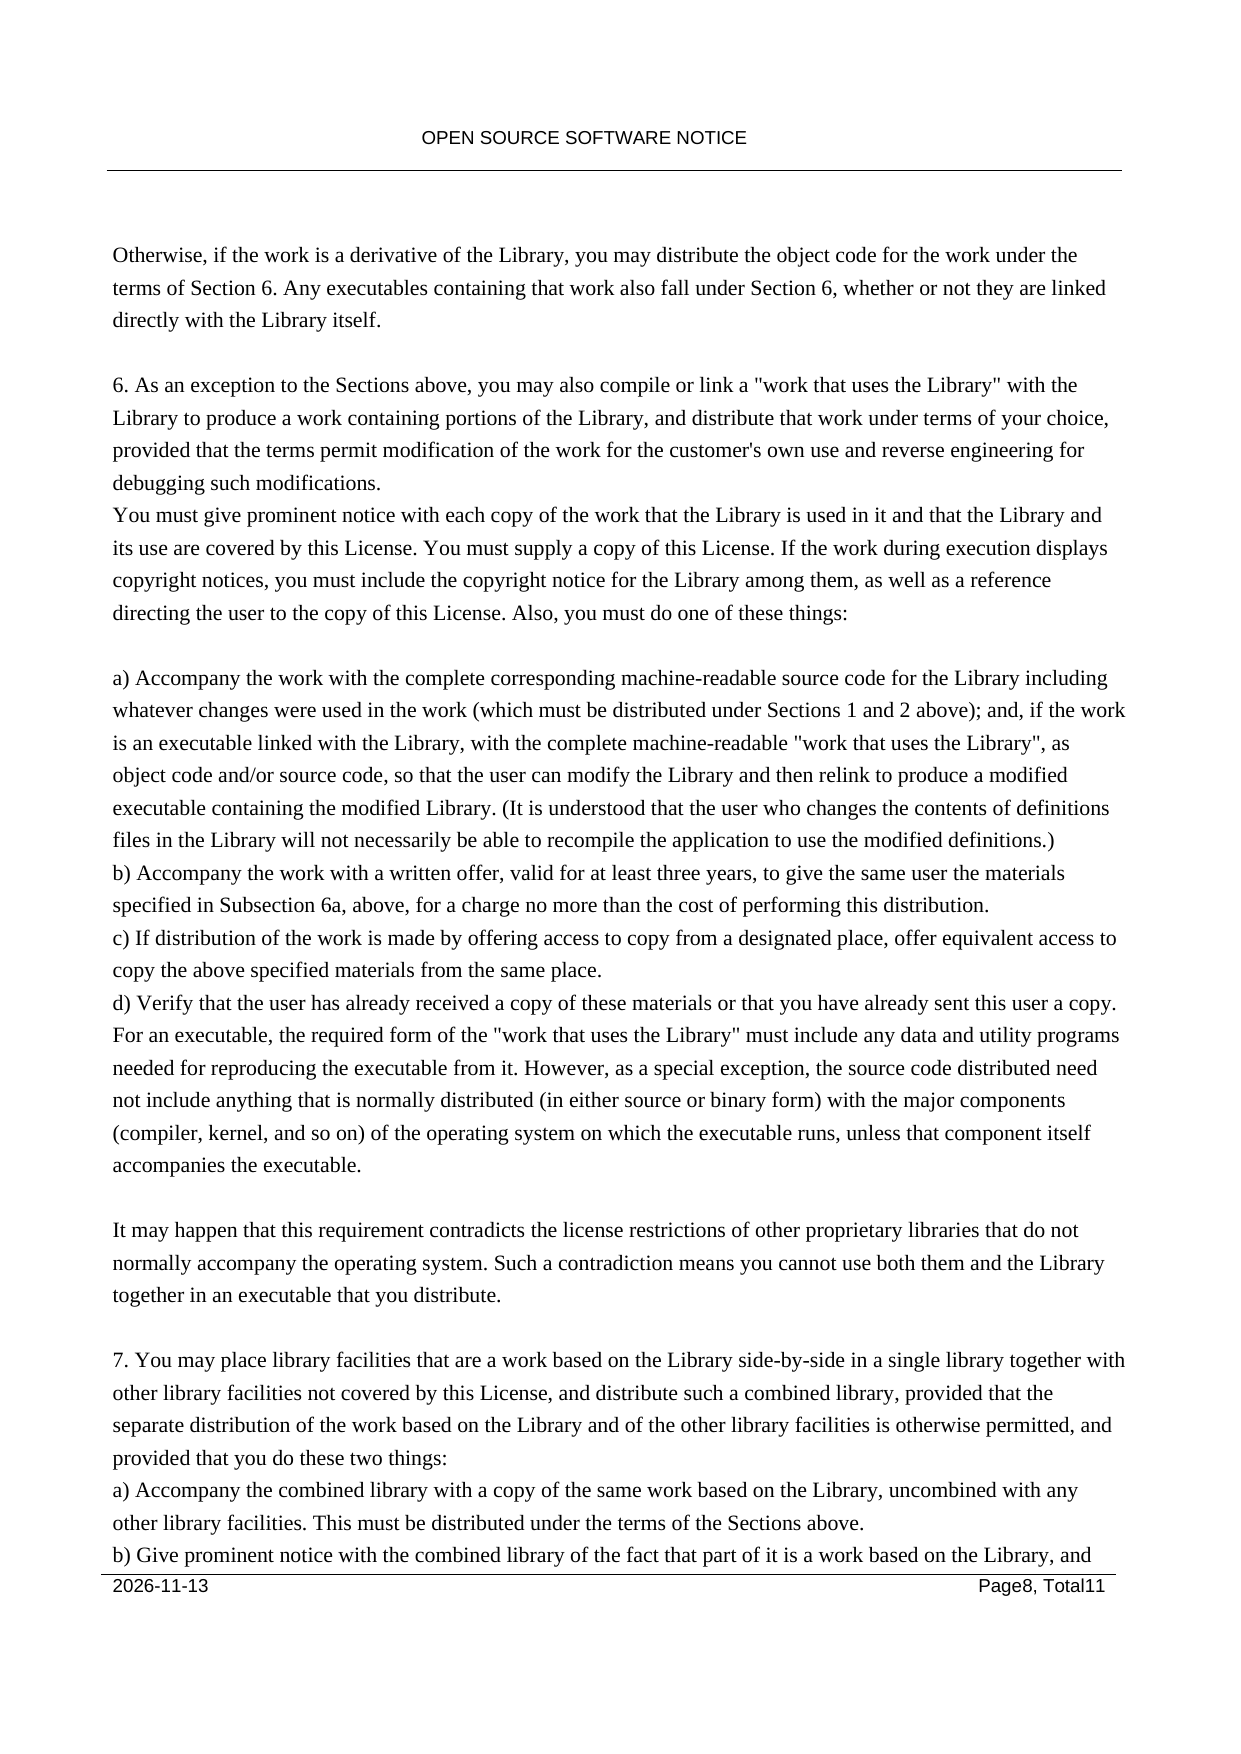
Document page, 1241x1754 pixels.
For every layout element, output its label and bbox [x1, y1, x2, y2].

text [112, 206, 1128, 1571]
